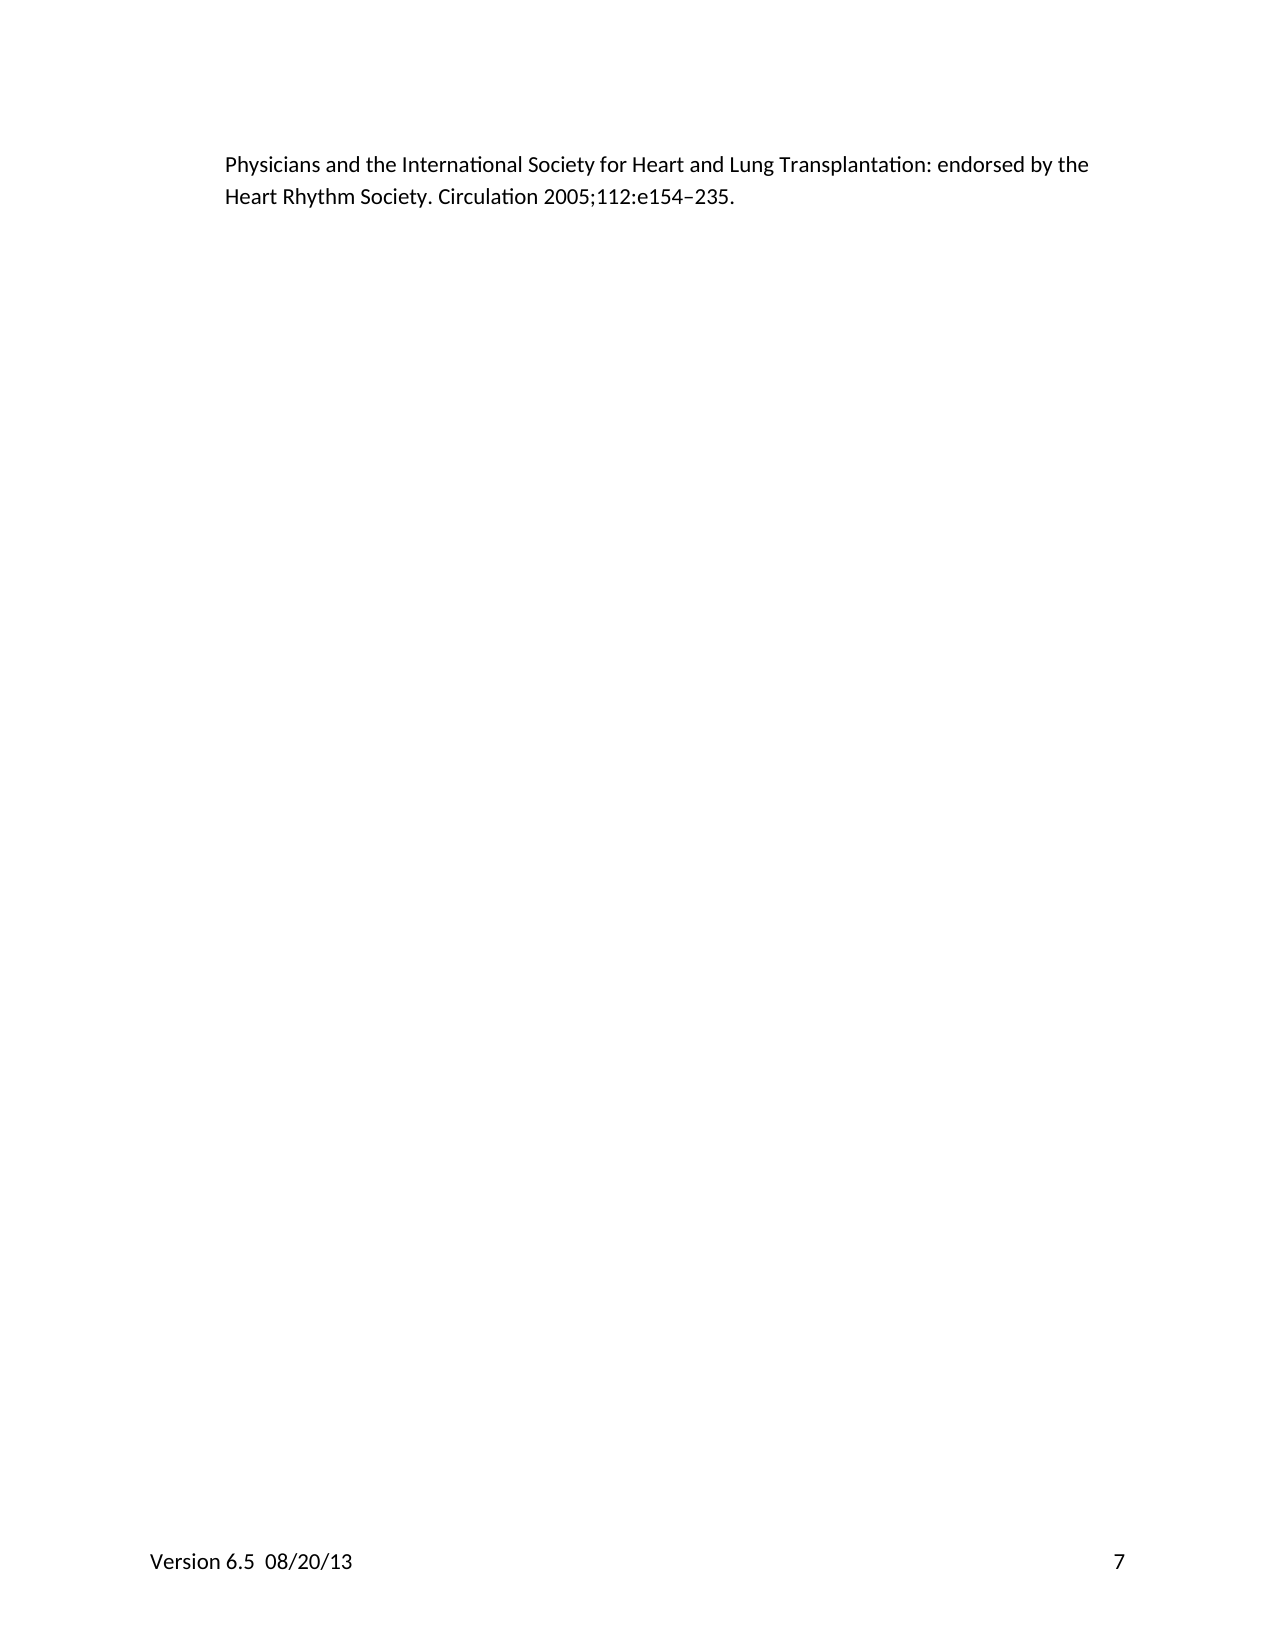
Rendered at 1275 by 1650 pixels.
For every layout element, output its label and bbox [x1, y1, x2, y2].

list [187, 150, 1125, 210]
